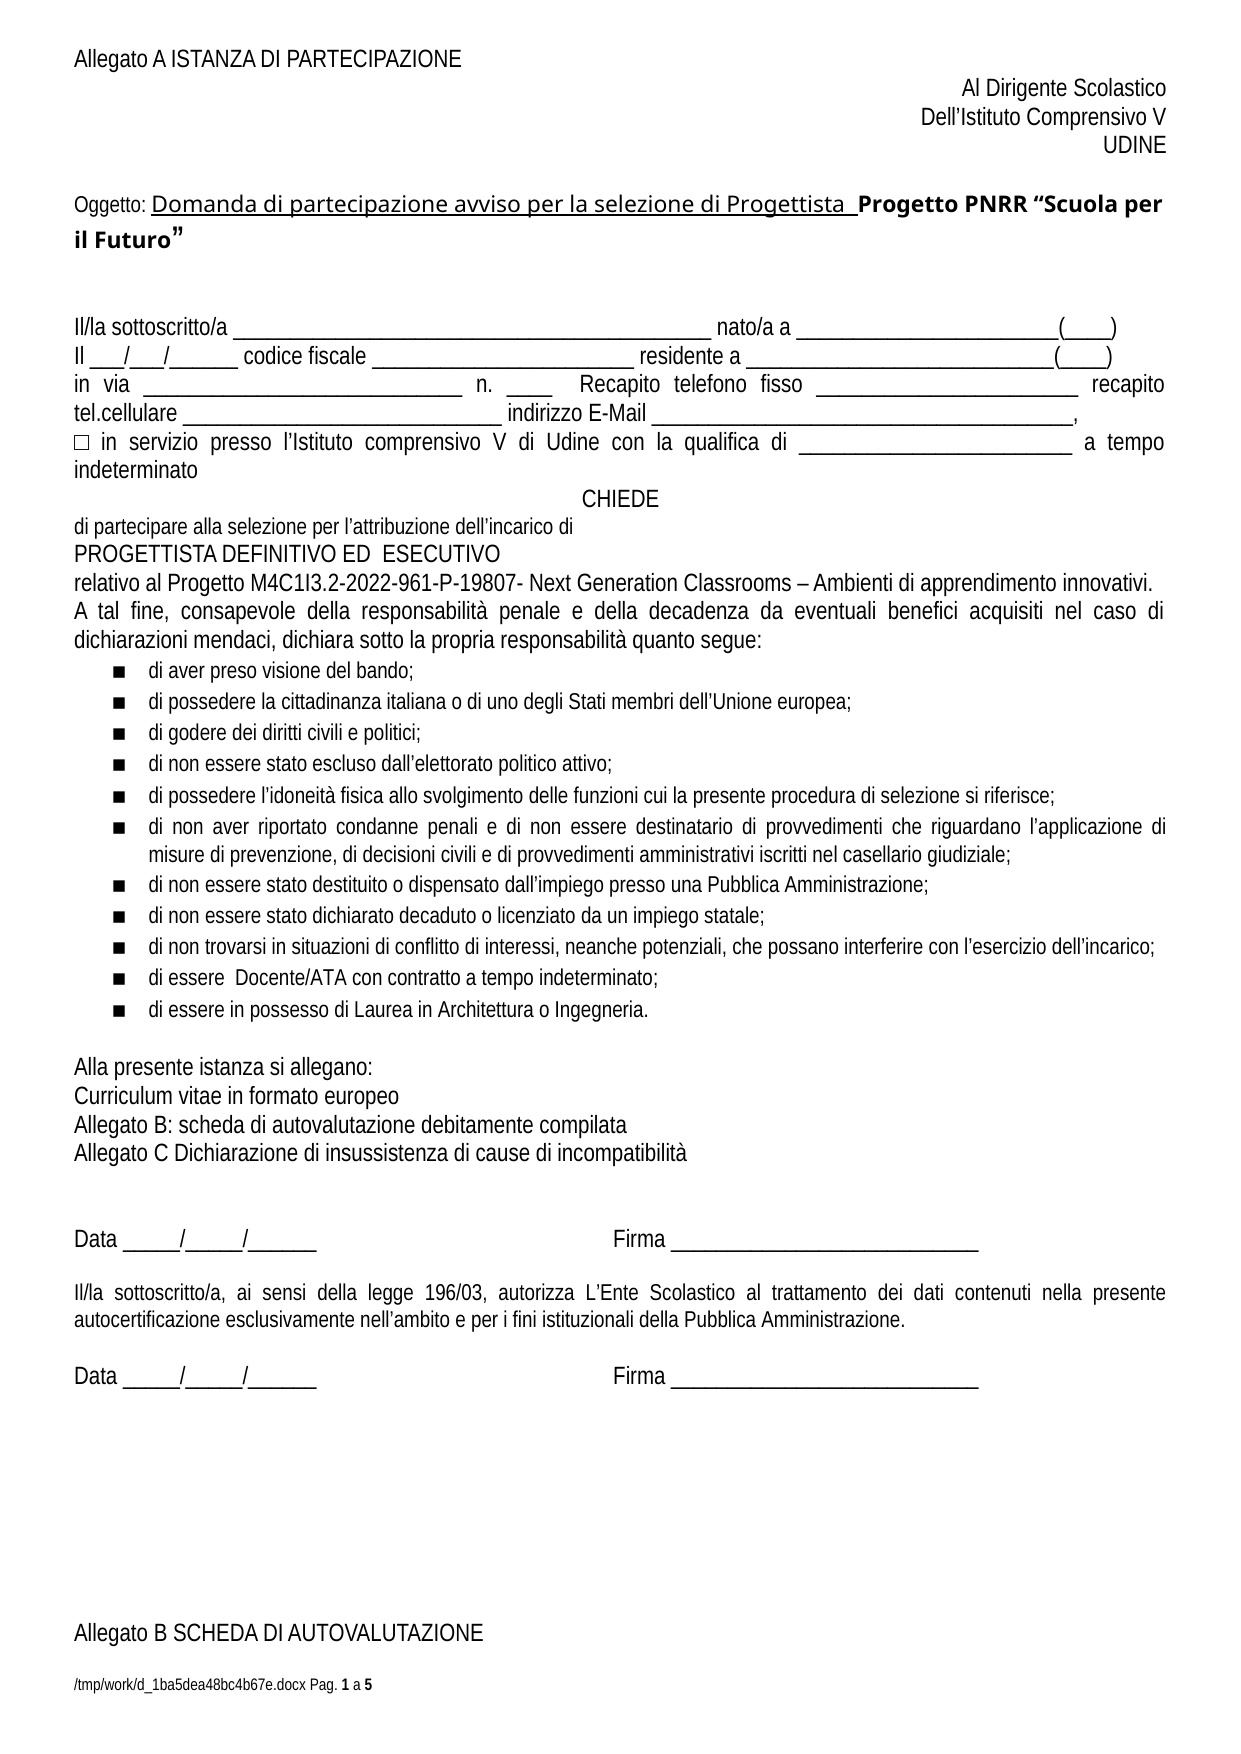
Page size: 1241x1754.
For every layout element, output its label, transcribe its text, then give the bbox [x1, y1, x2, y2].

list di essere Docente/ATA con contratto a tempo indeterminato; [111, 961, 1167, 992]
text □ in servizio presso l’Istituto comprensivo V di Udine con la qualifica di ________________________ a tempo indeterminato [74, 427, 1167, 484]
text Allegato C Dichiarazione di insussistenza di cause di incompatibilità [74, 1138, 1167, 1167]
text A tal fine, consapevole della responsabilità penale e della decadenza da eventuali benefici acquisiti nel caso di dichiarazioni mendaci, dichiara sotto la propria responsabilità quanto segue: [74, 596, 1167, 654]
text Alla presente istanza si allegano: [74, 1052, 1167, 1081]
text Curriculum vitae in formato europeo [74, 1081, 1167, 1110]
list di non essere stato dichiarato decaduto o licenziato da un impiego statale; [111, 899, 1167, 930]
text Il/la sottoscritto/a, ai sensi della legge 196/03, autorizza L’Ente Scolastico al trattamento dei dati contenuti nella presente autocertificazione esclusivamente nell’ambito e per i fini istituzionali della Pubblica Amministrazione. [74, 1279, 1167, 1332]
text UDINE [664, 130, 1167, 159]
list di aver preso visione del bando; [111, 654, 1167, 685]
list di essere in possesso di Laurea in Architettura o Ingegneria. [111, 992, 1167, 1024]
text Al Dirigente Scolastico [664, 73, 1167, 102]
text relativo al Progetto M4C1I3.2-2022-961-P-19807- Next Generation Classrooms – Ambienti di apprendimento innovativi. [74, 568, 1167, 596]
list di godere dei diritti civili e politici; [111, 716, 1167, 747]
text Allegato A ISTANZA DI PARTECIPAZIONE [74, 44, 1167, 73]
list di non essere stato escluso dall’elettorato politico attivo; [111, 747, 1167, 779]
list di non essere stato destituito o dispensato dall’impiego presso una Pubblica Amministrazione; [111, 867, 1167, 899]
list di possedere la cittadinanza italiana o di uno degli Stati membri dell’Unione europea; [111, 685, 1167, 716]
list di possedere l’idoneità fisica allo svolgimento delle funzioni cui la presente procedura di selezione si riferisce; [111, 779, 1167, 810]
text Il ___/___/______ codice fiscale _______________________ residente a ___________________________(____) [74, 341, 1167, 369]
text CHIEDE [74, 484, 1167, 513]
text di partecipare alla selezione per l’attribuzione dell’incarico di [74, 513, 1167, 539]
text Allegato B SCHEDA DI AUTOVALUTAZIONE [74, 1618, 1167, 1647]
list di non trovarsi in situazioni di conflitto di interessi, neanche potenziali, che possano interferire con l’esercizio dell’incarico; [111, 930, 1167, 961]
text PROGETTISTA DEFINITIVO ED ESECUTIVO [74, 539, 1167, 568]
list di non aver riportato condanne penali e di non essere destinatario di provvedimenti che riguardano l’applicazione di misure di prevenzione, di decisioni civili e di provvedimenti amministrativi iscritti nel casellario giudiziale; [111, 810, 1167, 867]
text Allegato B: scheda di autovalutazione debitamente compilata [74, 1110, 1167, 1138]
text Data _____/_____/______ Firma ___________________________ [74, 1361, 1167, 1389]
text in via ____________________________ n. ____ Recapito telefono fisso _______________________ recapito tel.cellulare ____________________________ indirizzo E-Mail _____________________________________, [74, 369, 1167, 427]
text Il/la sottoscritto/a __________________________________________ nato/a a _______________________(____) [74, 312, 1167, 341]
text Dell’Istituto Comprensivo V [664, 102, 1167, 130]
text Data _____/_____/______ Firma ___________________________ [74, 1224, 1167, 1253]
subtitle Oggetto: Domanda di partecipazione avviso per la selezione di Progettista Progetto PNRR “Scuola per il Futuro” [74, 188, 1167, 255]
